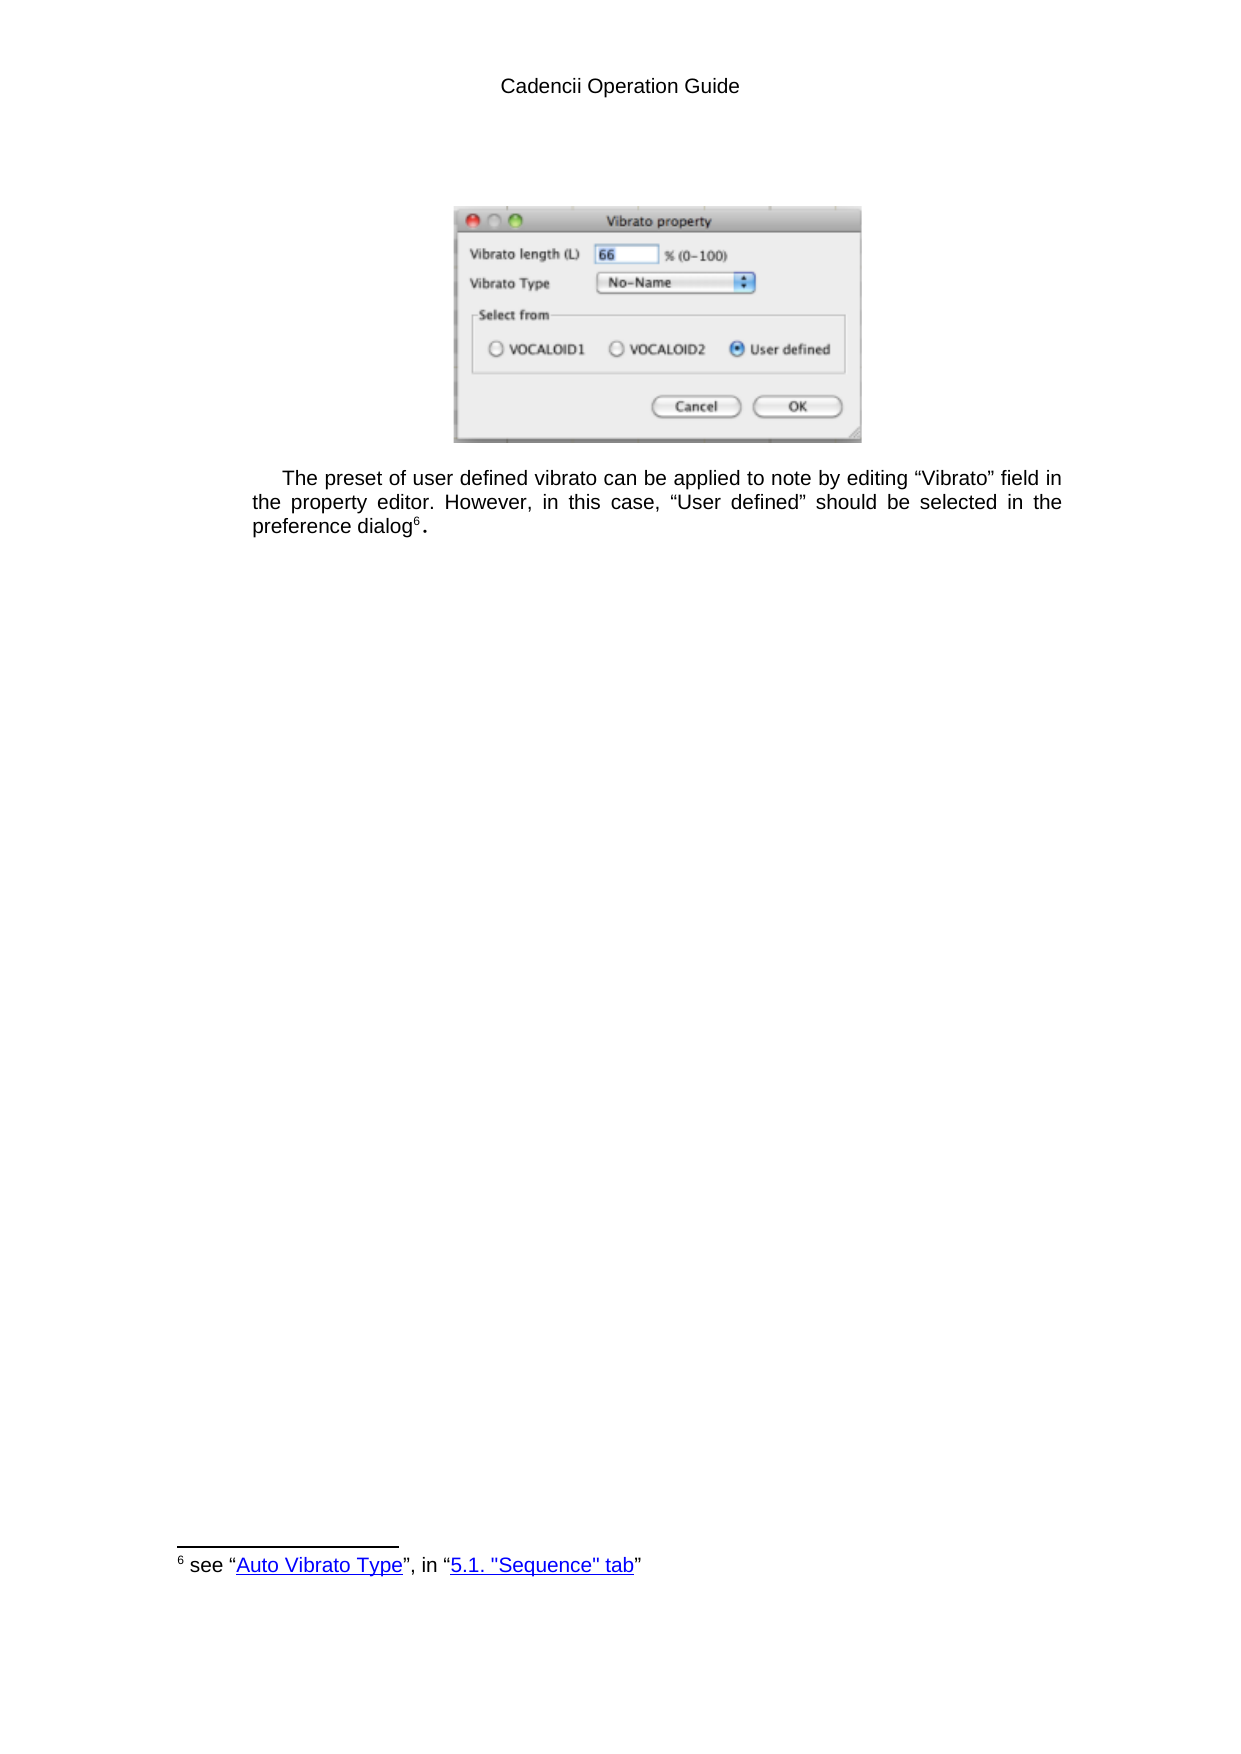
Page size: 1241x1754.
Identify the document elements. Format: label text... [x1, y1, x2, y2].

text The preset of user defined vibrato can be applied to note by editing “Vibrato” field in the property editor. However, in this case, “User defined” should be selected in the preference dialog． [252, 466, 1063, 538]
